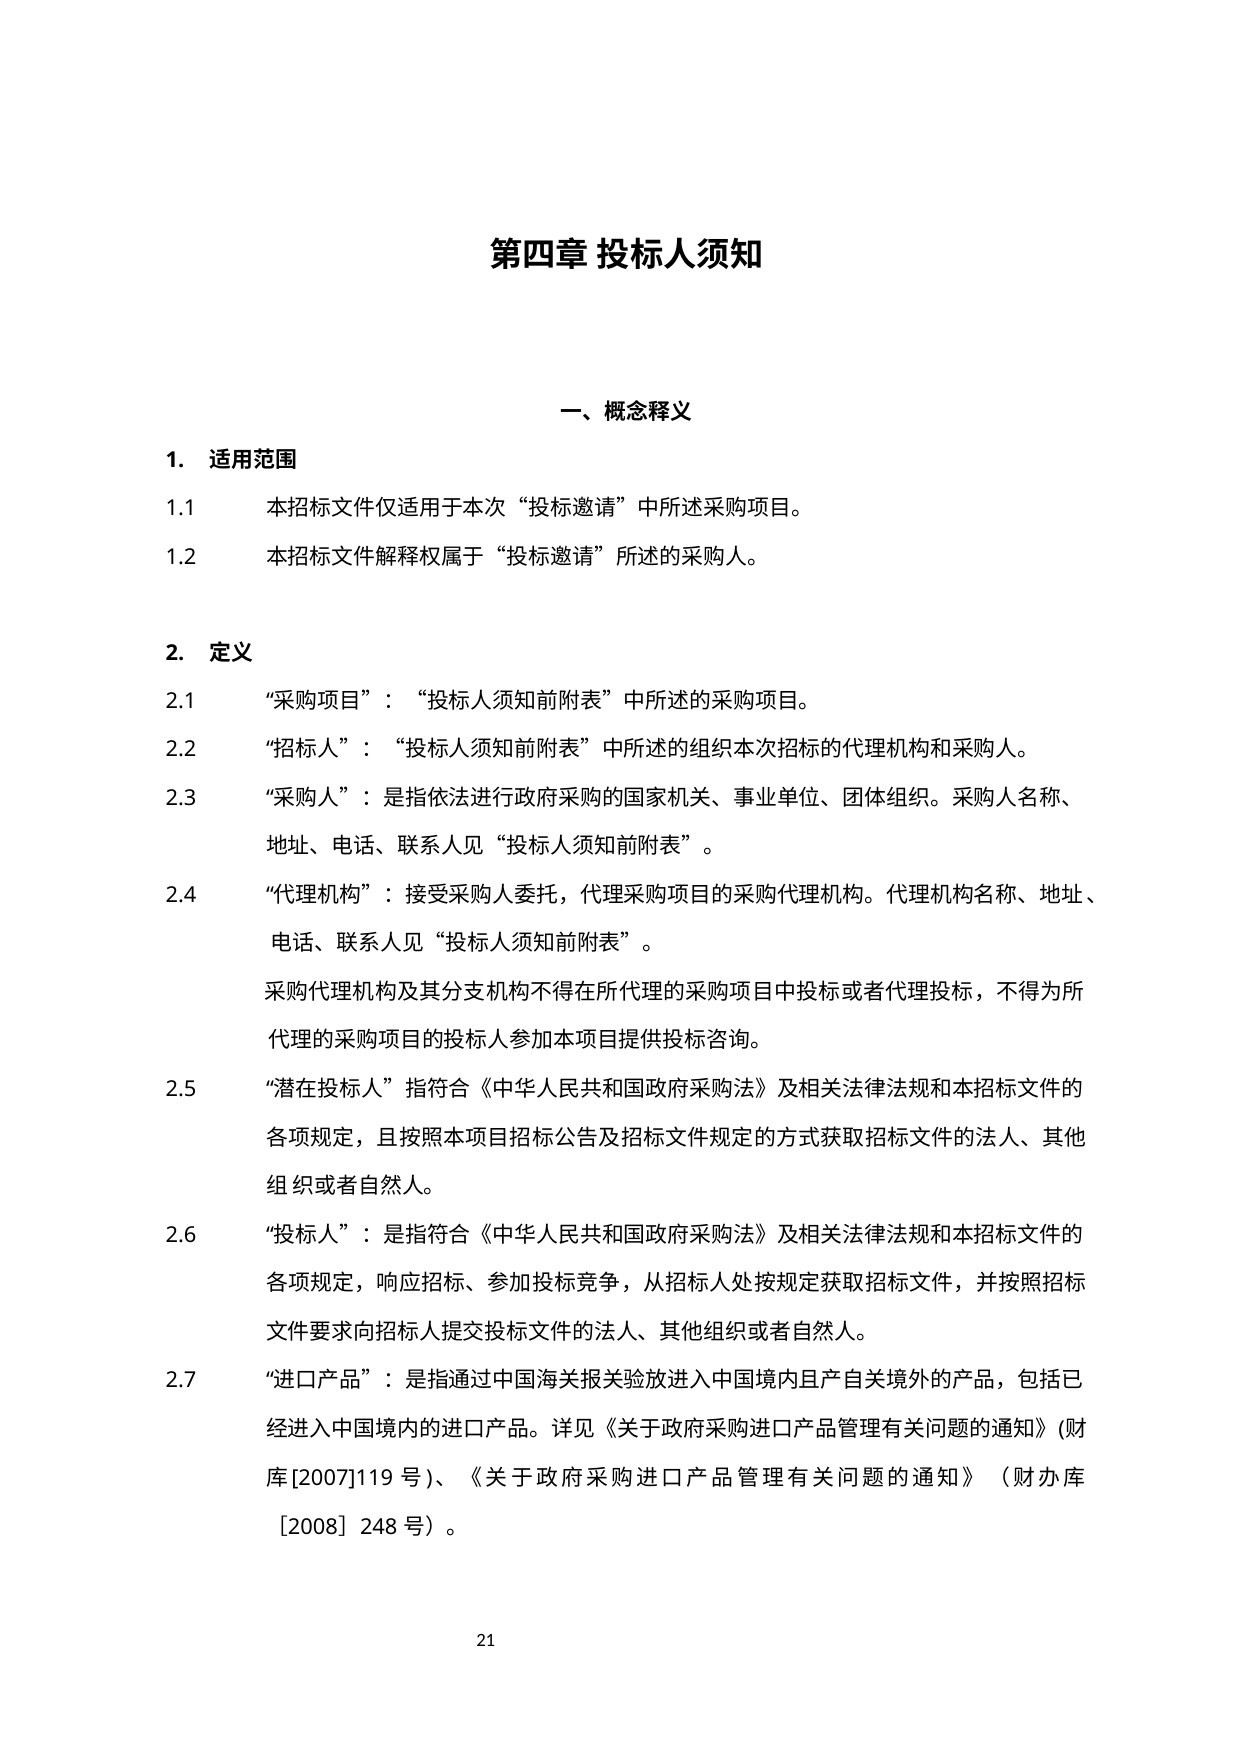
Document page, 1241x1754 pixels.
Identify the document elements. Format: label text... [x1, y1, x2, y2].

list 定义 [165, 634, 1087, 667]
text 采购代理机构及其分支机构不得在所代理的采购项目中投标或者代理投标，不得为所代理的采购项目的投标人参加本项目提供投标咨询。 [264, 973, 1087, 1054]
list “招标人”：“投标人须知前附表”中所述的组织本次招标的代理机构和采购人。 [165, 731, 1087, 763]
text 第四章 投标人须知 [165, 219, 1087, 284]
list “采购人”：是指依法进行政府采购的国家机关、事业单位、团体组织。采购人名称、 地址、电话、联系人见“投标人须知前附表”。 [165, 779, 1087, 860]
list “进口产品”：是指通过中国海关报关验放进入中国境内且产自关境外的产品，包括已经进入中国境内的进口产品。详见《关于政府采购进口产品管理有关问题的通知》(财库[2007]119号)、《关于政府采购进口产品管理有关问题的通知》（财办库［2008］248 号）。 [165, 1362, 1087, 1541]
list 适用范围 [165, 442, 1087, 474]
list “投标人”：是指符合《中华人民共和国政府采购法》及相关法律法规和本招标文件的各项规定，响应招标、参加投标竞争，从招标人处按规定获取招标文件，并按照招标文件要求向招标人提交投标文件的法人、其他组织或者自然人。 [165, 1216, 1087, 1346]
text 一、概念释义 [165, 393, 1087, 426]
list “潜在投标人”指符合《中华人民共和国政府采购法》及相关法律法规和本招标文件的各项规定，且按照本项目招标公告及招标文件规定的方式获取招标文件的法人、其他组 织或者自然人。 [165, 1070, 1087, 1200]
list “采购项目”：“投标人须知前附表”中所述的采购项目。 [165, 682, 1087, 715]
list “代理机构”：接受采购人委托，代理采购项目的采购代理机构。代理机构名称、地址、 电话、联系人见“投标人须知前附表”。 [165, 876, 1087, 957]
list 本招标文件解释权属于“投标邀请”所述的采购人。 [165, 538, 1087, 571]
list 本招标文件仅适用于本次“投标邀请”中所述采购项目。 [165, 490, 1087, 523]
